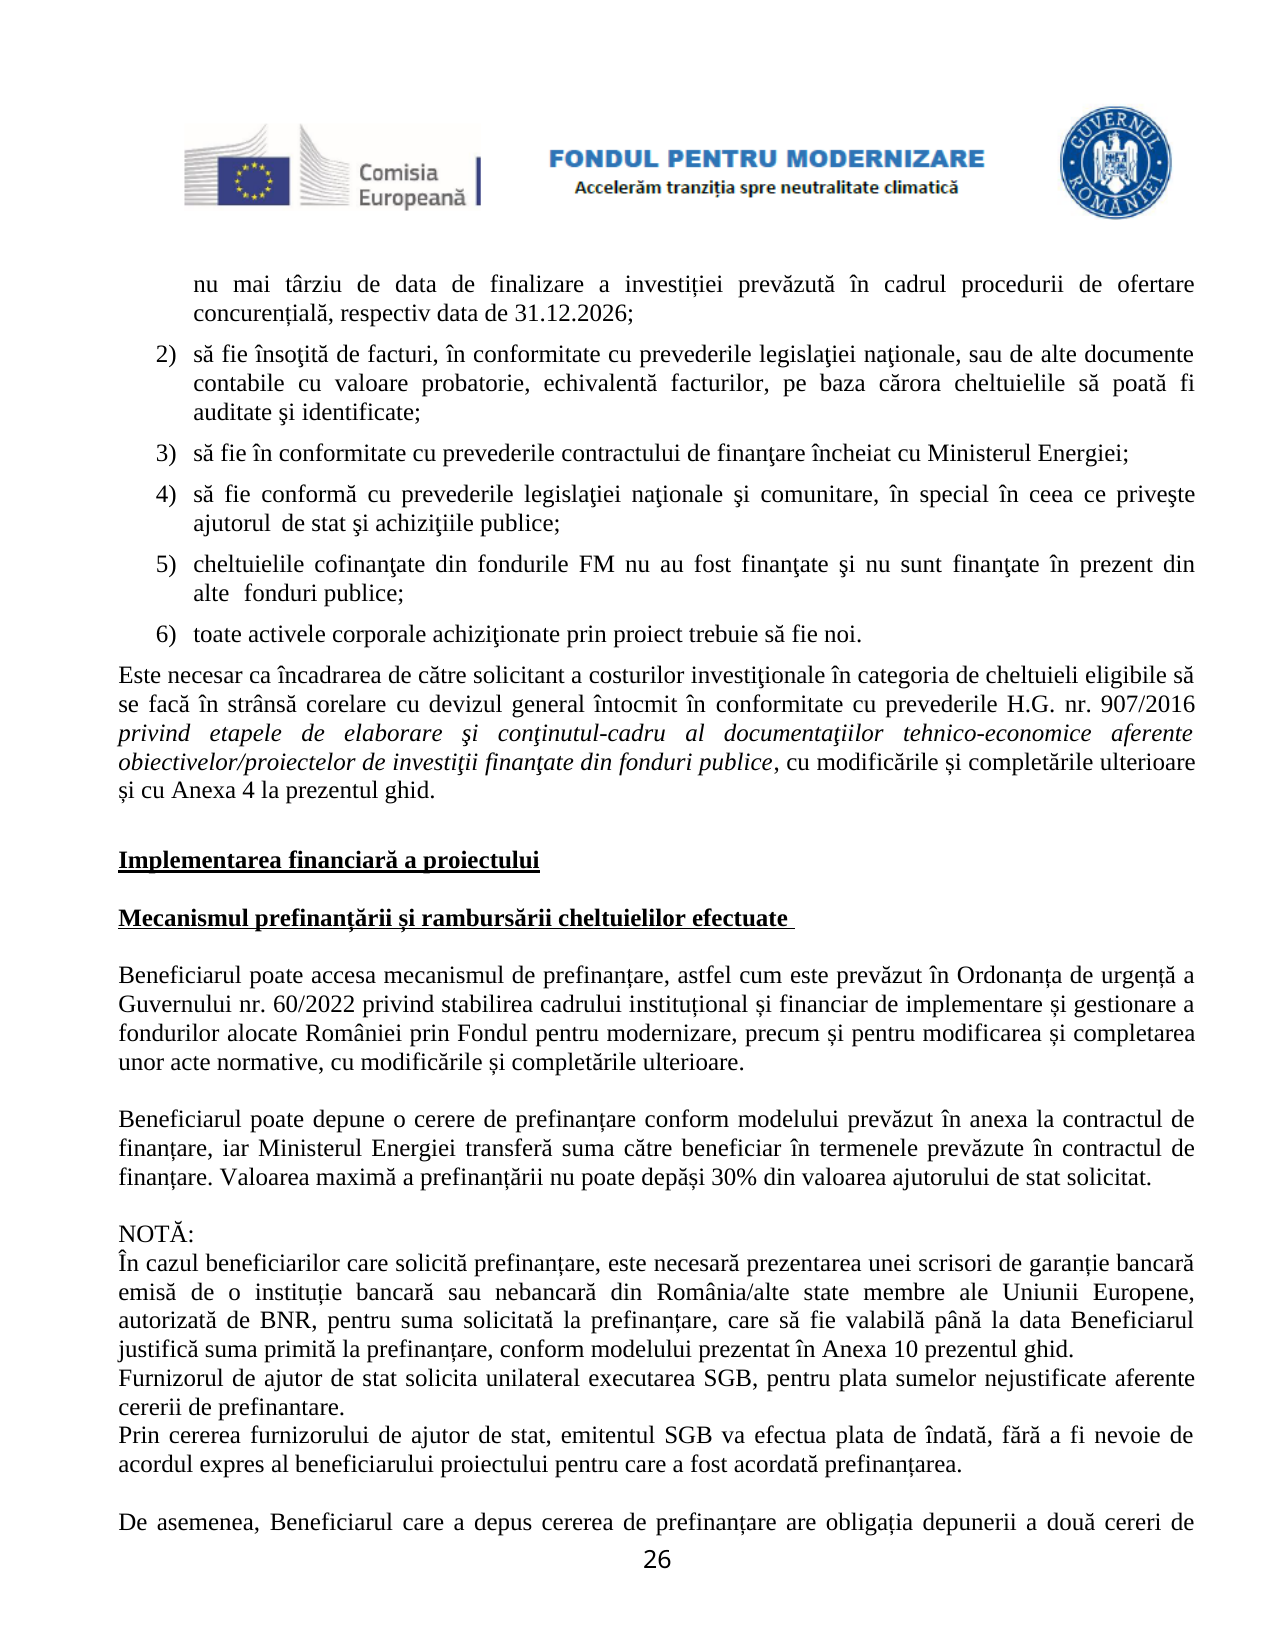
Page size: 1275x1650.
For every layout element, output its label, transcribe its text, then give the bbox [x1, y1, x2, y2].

text Implementarea financiară a proiectului [118, 845, 1196, 874]
list toate activele corporale achiziţionate prin proiect trebuie să fie noi. [156, 619, 1196, 648]
list să fie în conformitate cu prevederile contractului de finanţare încheiat cu Ministerul Energiei; [156, 438, 1196, 467]
list să fie conformă cu prevederile legislaţiei naţionale şi comunitare, în special în ceea ce priveşte ajutorul de stat şi achiziţiile publice; [156, 479, 1196, 537]
text Beneficiarul poate accesa mecanismul de prefinanțare, astfel cum este prevăzut în Ordonanța de urgență a Guvernului nr. 60/2022 privind stabilirea cadrului instituțional și financiar de implementare și gestionare a fondurilor alocate României prin Fondul pentru modernizare, precum și pentru modificarea și completarea unor acte normative, cu modificările și completările ulterioare. [118, 960, 1196, 1075]
text Prin cererea furnizorului de ajutor de stat, emitentul SGB va efectua plata de îndată, fără a fi nevoie de acordul expres al beneficiarului proiectului pentru care a fost acordată prefinanțarea. [118, 1420, 1196, 1478]
picture [144, 83, 1223, 241]
text Furnizorul de ajutor de stat solicita unilateral executarea SGB, pentru plata sumelor nejustificate aferente cererii de prefinantare. [118, 1363, 1196, 1420]
list cheltuielile cofinanţate din fondurile FM nu au fost finanţate şi nu sunt finanţate în prezent din alte fonduri publice; [156, 549, 1196, 607]
list să fie însoţită de facturi, în conformitate cu prevederile legislaţiei naţionale, sau de alte documente contabile cu valoare probatorie, echivalentă facturilor, pe baza cărora cheltuielile să poată fi auditate şi identificate; [156, 339, 1196, 425]
text Este necesar ca încadrarea de către solicitant a costurilor investiţionale în categoria de cheltuieli eligibile să se facă în strânsă corelare cu devizul general întocmit în conformitate cu prevederile H.G. nr. 907/2016 privind etapele de elaborare şi conţinutul-cadru al documentaţiilor tehnico-economice aferente obiectivelor/proiectelor de investiţii finanţate din fonduri publice, cu modificările și completările ulterioare și cu Anexa 4 la prezentul ghid. [118, 660, 1196, 804]
text De asemenea, Beneficiarul care a depus cererea de prefinanțare are obligația depunerii a două cereri de rambursare: [118, 1507, 1196, 1535]
text Beneficiarul poate depune o cerere de prefinanțare conform modelului prevăzut în anexa la contractul de finanțare, iar Ministerul Energiei transferă suma către beneficiar în termenele prevăzute în contractul de finanțare. Valoarea maximă a prefinanțării nu poate depăși 30% din valoarea ajutorului de stat solicitat. [118, 1104, 1196, 1190]
text NOTĂ: [118, 1219, 1196, 1248]
text În cazul beneficiarilor care solicită prefinanțare, este necesară prezentarea unei scrisori de garanție bancară emisă de o instituție bancară sau nebancară din România/alte state membre ale Uniunii Europene, autorizată de BNR, pentru suma solicitată la prefinanțare, care să fie valabilă până la data Beneficiarul justifică suma primită la prefinanțare, conform modelului prezentat în Anexa 10 prezentul ghid. [118, 1248, 1196, 1363]
text Mecanismul prefinanțării și rambursării cheltuielilor efectuate [118, 903, 1196, 932]
